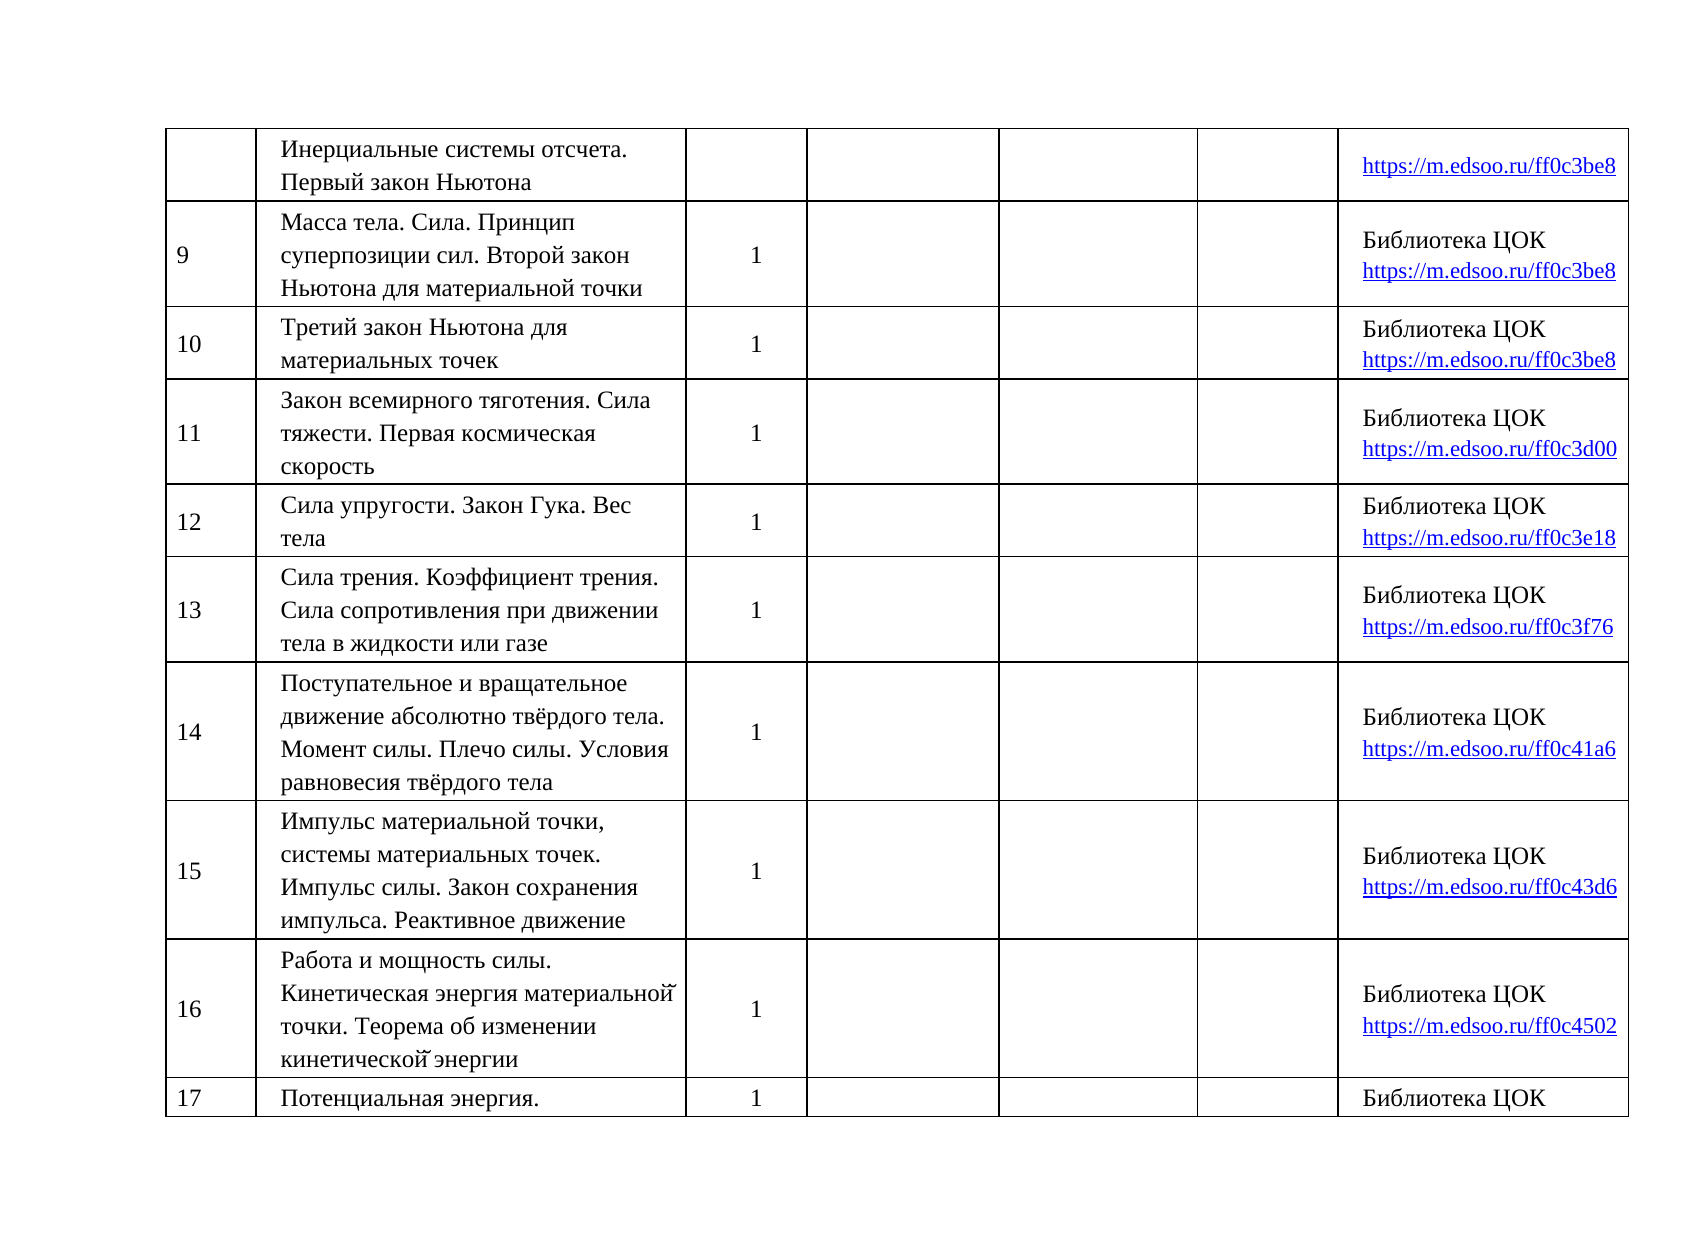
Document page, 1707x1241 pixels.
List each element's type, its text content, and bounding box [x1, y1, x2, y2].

table_cell 1 [687, 801, 806, 938]
table_cell [1198, 557, 1337, 661]
table_cell [1000, 380, 1197, 483]
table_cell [1339, 1078, 1628, 1116]
table_cell [1000, 202, 1197, 306]
table_cell 1 [687, 940, 806, 1076]
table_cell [257, 129, 685, 200]
table_cell Сила упругости. Закон Гука. Вес тела [257, 485, 685, 556]
table_cell [1198, 1078, 1337, 1116]
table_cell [1339, 202, 1628, 306]
table_cell Библиотека ЦОК https://m.edsoo.ru/ff0c3d00 [1339, 380, 1628, 483]
table_cell [808, 663, 998, 799]
table_cell Закон всемирного тяготения. Сила тяжести. Первая космическая скорость [257, 380, 685, 483]
table_cell [1198, 940, 1337, 1076]
table_cell [1198, 202, 1337, 306]
table_cell [808, 1078, 998, 1116]
table_cell Масса тела. Сила. Принцип суперпозиции сил. Второй закон Ньютона для материальной точки [257, 202, 685, 306]
table_cell [808, 940, 998, 1076]
table_cell 1 [687, 129, 806, 200]
table_cell [808, 485, 998, 556]
table_cell 16 [167, 940, 255, 1076]
table_cell 1 [687, 1078, 806, 1116]
table_cell 1 [687, 202, 806, 306]
table_cell [808, 380, 998, 483]
table_cell [1198, 663, 1337, 799]
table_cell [257, 1078, 685, 1116]
table_cell 14 [167, 663, 255, 799]
table_cell [808, 307, 998, 378]
table_cell [1000, 307, 1197, 378]
table_cell Сила трения. Коэффициент трения. Сила сопротивления при движении тела в жидкости или газе [257, 557, 685, 661]
table_cell [1000, 485, 1197, 556]
table_cell [808, 129, 998, 200]
table_cell 1 [687, 663, 806, 799]
table_cell Библиотека ЦОК https://m.edsoo.ru/ff0c3be8 [1339, 307, 1628, 378]
table_cell 8 [167, 129, 255, 200]
table_cell [1000, 663, 1197, 799]
table_cell Импульс материальной точки, системы материальных точек. Импульс силы. Закон сохранения импульса. Реактивное движение [257, 801, 685, 938]
table_cell [1198, 380, 1337, 483]
table_cell 17 [167, 1078, 255, 1116]
table_cell 10 [167, 307, 255, 378]
table_cell Третий закон Ньютона для материальных точек [257, 307, 685, 378]
table_cell [1000, 1078, 1197, 1116]
table_cell 15 [167, 801, 255, 938]
table_cell 1 [687, 307, 806, 378]
table_cell [1000, 557, 1197, 661]
table_cell Поступательное и вращательное движение абсолютно твёрдого тела. Момент силы. Плечо силы. Условия равновесия твёрдого тела [257, 663, 685, 799]
table_cell [1198, 129, 1337, 200]
table_cell 12 [167, 485, 255, 556]
table_cell [808, 557, 998, 661]
table_cell [1198, 307, 1337, 378]
table_cell Библиотека ЦОК https://m.edsoo.ru/ff0c3f76 [1339, 557, 1628, 661]
table_cell [1000, 129, 1197, 200]
table_cell [808, 202, 998, 306]
table_cell Работа и мощность силы. Кинетическая энергия материальной̆ точки. Теорема об изменении кинетической̆ энергии [257, 940, 685, 1076]
table_cell 1 [687, 485, 806, 556]
table_cell 1 [687, 380, 806, 483]
table_cell 11 [167, 380, 255, 483]
table_cell [1000, 801, 1197, 938]
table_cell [1339, 129, 1628, 200]
table_cell 9 [167, 202, 255, 306]
table_cell [1000, 940, 1197, 1076]
table_cell [1198, 801, 1337, 938]
table_cell [808, 801, 998, 938]
table_cell Библиотека ЦОК https://m.edsoo.ru/ff0c43d6 [1339, 801, 1628, 938]
table_cell [1198, 485, 1337, 556]
table_cell Библиотека ЦОК https://m.edsoo.ru/ff0c41a6 [1339, 663, 1628, 799]
table_cell Библиотека ЦОК https://m.edsoo.ru/ff0c3e18 [1339, 485, 1628, 556]
table_cell 1 [687, 557, 806, 661]
table_cell 13 [167, 557, 255, 661]
table_cell Библиотека ЦОК https://m.edsoo.ru/ff0c4502 [1339, 940, 1628, 1076]
